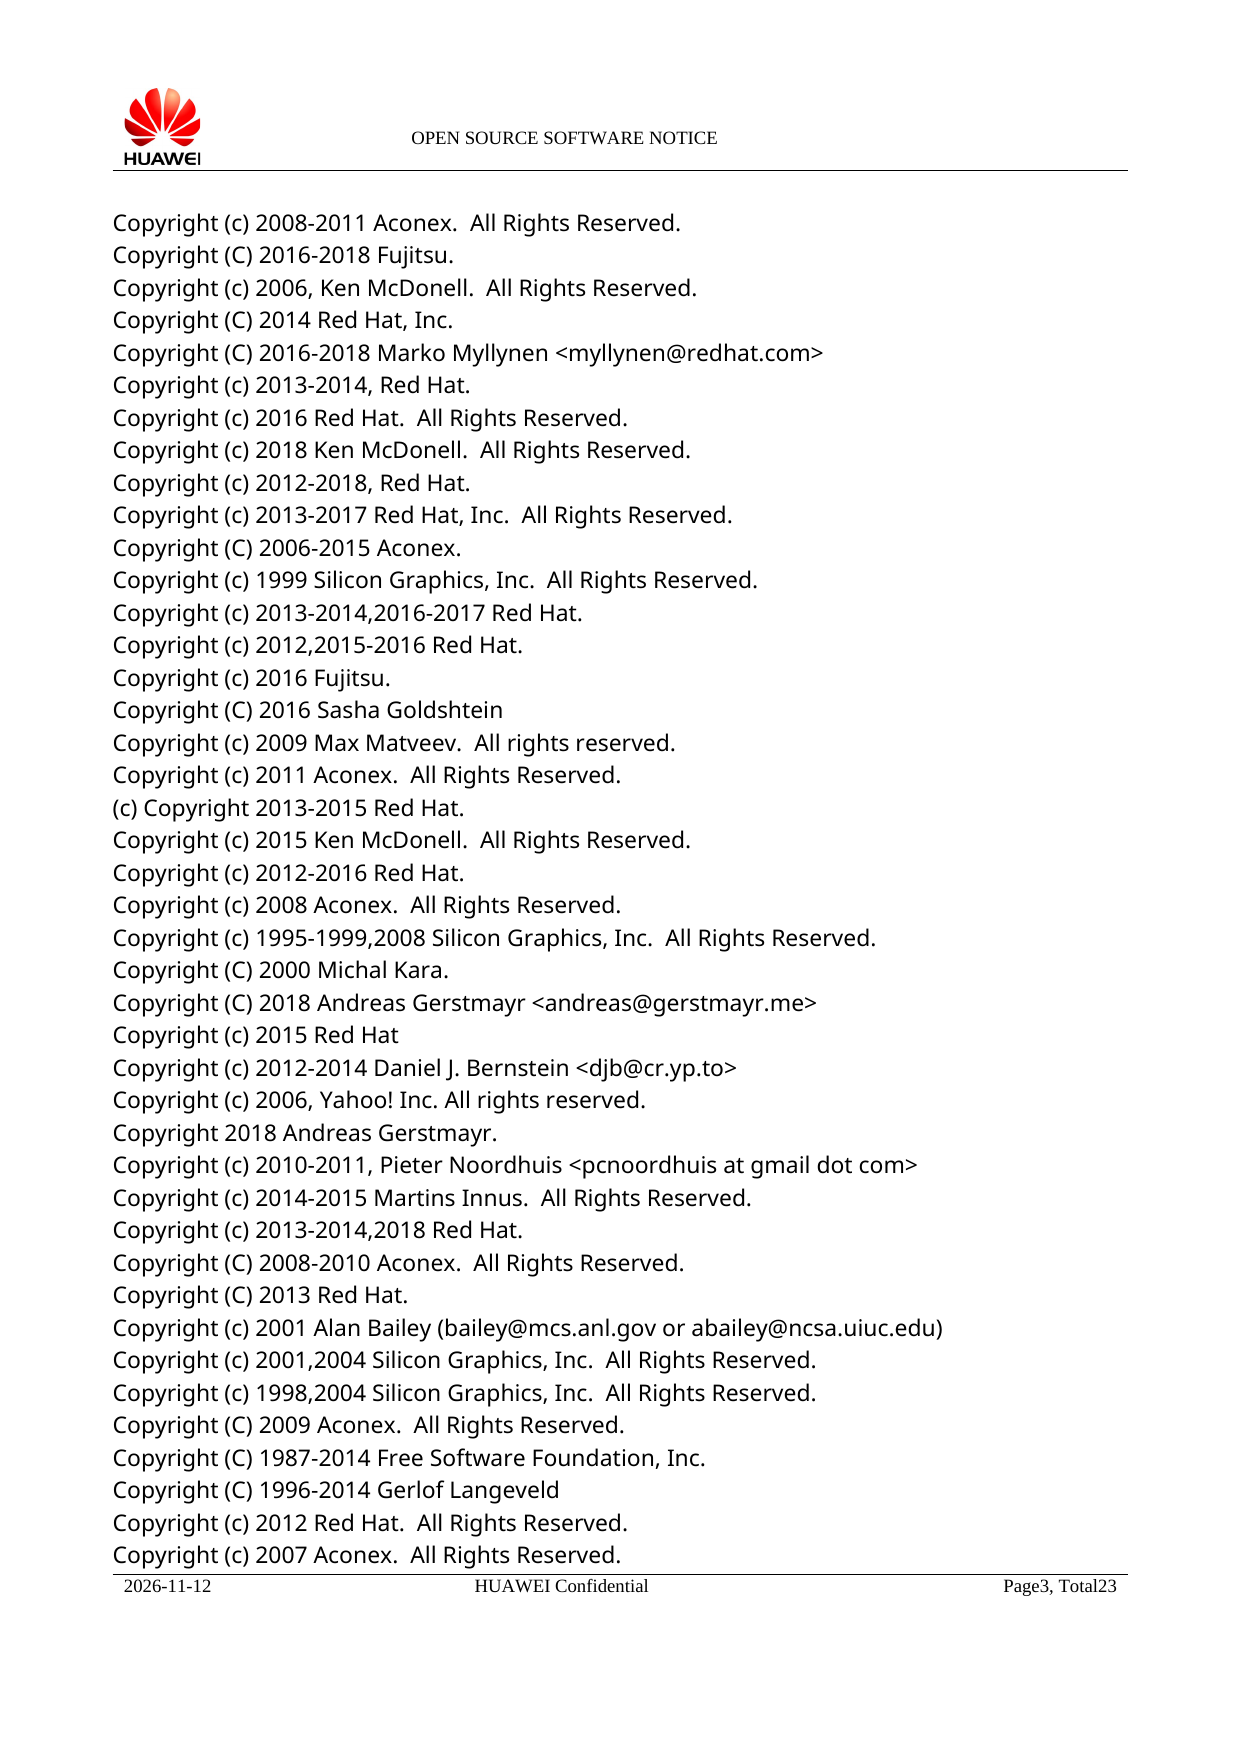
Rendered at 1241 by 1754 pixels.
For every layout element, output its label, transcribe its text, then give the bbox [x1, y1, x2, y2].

picture [124, 88, 201, 165]
